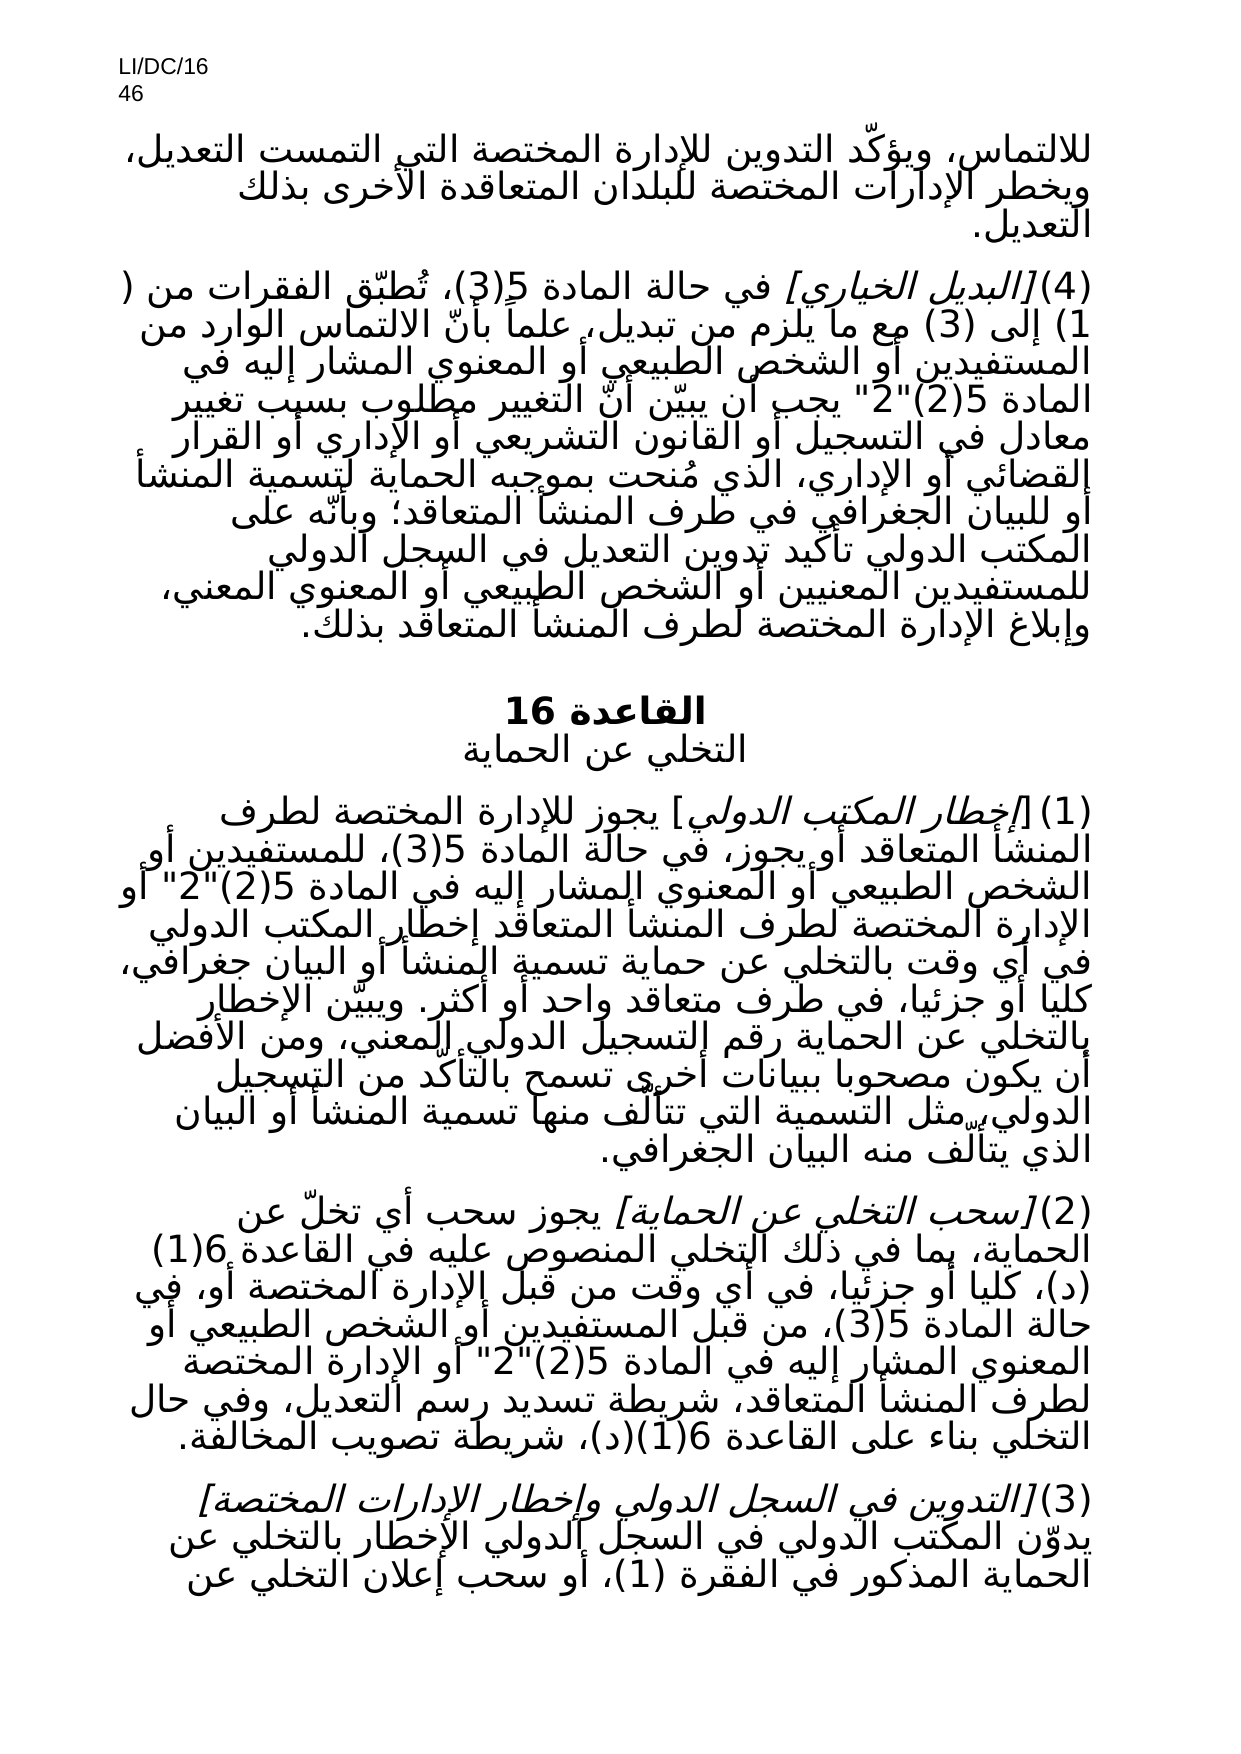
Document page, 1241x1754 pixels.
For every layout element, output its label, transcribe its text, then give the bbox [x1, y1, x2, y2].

text التخلي عن الحماية [118, 732, 1092, 770]
text (4) [البديل الخياري] في حالة المادة 5(3)، تُطبّق الفقرات من (1) إلى (3) مع ما يلزم من تبديل، علماً بأنّ الالتماس الوارد من المستفيدين أو الشخص الطبيعي أو المعنوي المشار إليه في المادة 5(2)"2" يجب أن يبيّن أنّ التغيير مطلوب بسبب تغيير معادل في التسجيل أو القانون التشريعي أو الإداري أو القرار القضائي أو الإداري، الذي مُنحت بموجبه الحماية لتسمية المنشأ أو للبيان الجغرافي في طرف المنشأ المتعاقد؛ وبأنّه على المكتب الدولي تأكيد تدوين التعديل في السجل الدولي للمستفيدين المعنيين أو الشخص الطبيعي أو المعنوي المعني، وإبلاغ الإدارة المختصة لطرف المنشأ المتعاقد بذلك. [118, 270, 1092, 645]
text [118, 1482, 1092, 1595]
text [118, 132, 1092, 245]
text (1) [إخطار المكتب الدولي] يجوز للإدارة المختصة لطرف المنشأ المتعاقد أو يجوز، في حالة المادة 5(3)، للمستفيدين أو الشخص الطبيعي أو المعنوي المشار إليه في المادة 5(2)"2" أو الإدارة المختصة لطرف المنشأ المتعاقد إخطار المكتب الدولي في أي وقت بالتخلي عن حماية تسمية المنشأ أو البيان جغرافي، كليا أو جزئيا، في طرف متعاقد واحد أو أكثر. ويبيّن الإخطار بالتخلي عن الحماية رقم التسجيل الدولي المعني، ومن الأفضل أن يكون مصحوبا ببيانات أخرى تسمح بالتأكّد من التسجيل الدولي، مثل التسمية التي تتألّف منها تسمية المنشأ أو البيان الذي يتألّف منه البيان الجغرافي. [118, 795, 1092, 1170]
text القاعدة 16 [118, 695, 1092, 732]
text (2) [سحب التخلي عن الحماية] يجوز سحب أي تخلّ عن الحماية، بما في ذلك التخلي المنصوص عليه في القاعدة 6(1)(د)، كليا أو جزئيا، في أي وقت من قبل الإدارة المختصة أو، في حالة المادة 5(3)، من قبل المستفيدين أو الشخص الطبيعي أو المعنوي المشار إليه في المادة 5(2)"2" أو الإدارة المختصة لطرف المنشأ المتعاقد، شريطة تسديد رسم التعديل، وفي حال التخلي بناء على القاعدة 6(1)(د)، شريطة تصويب المخالفة. [118, 1195, 1092, 1457]
